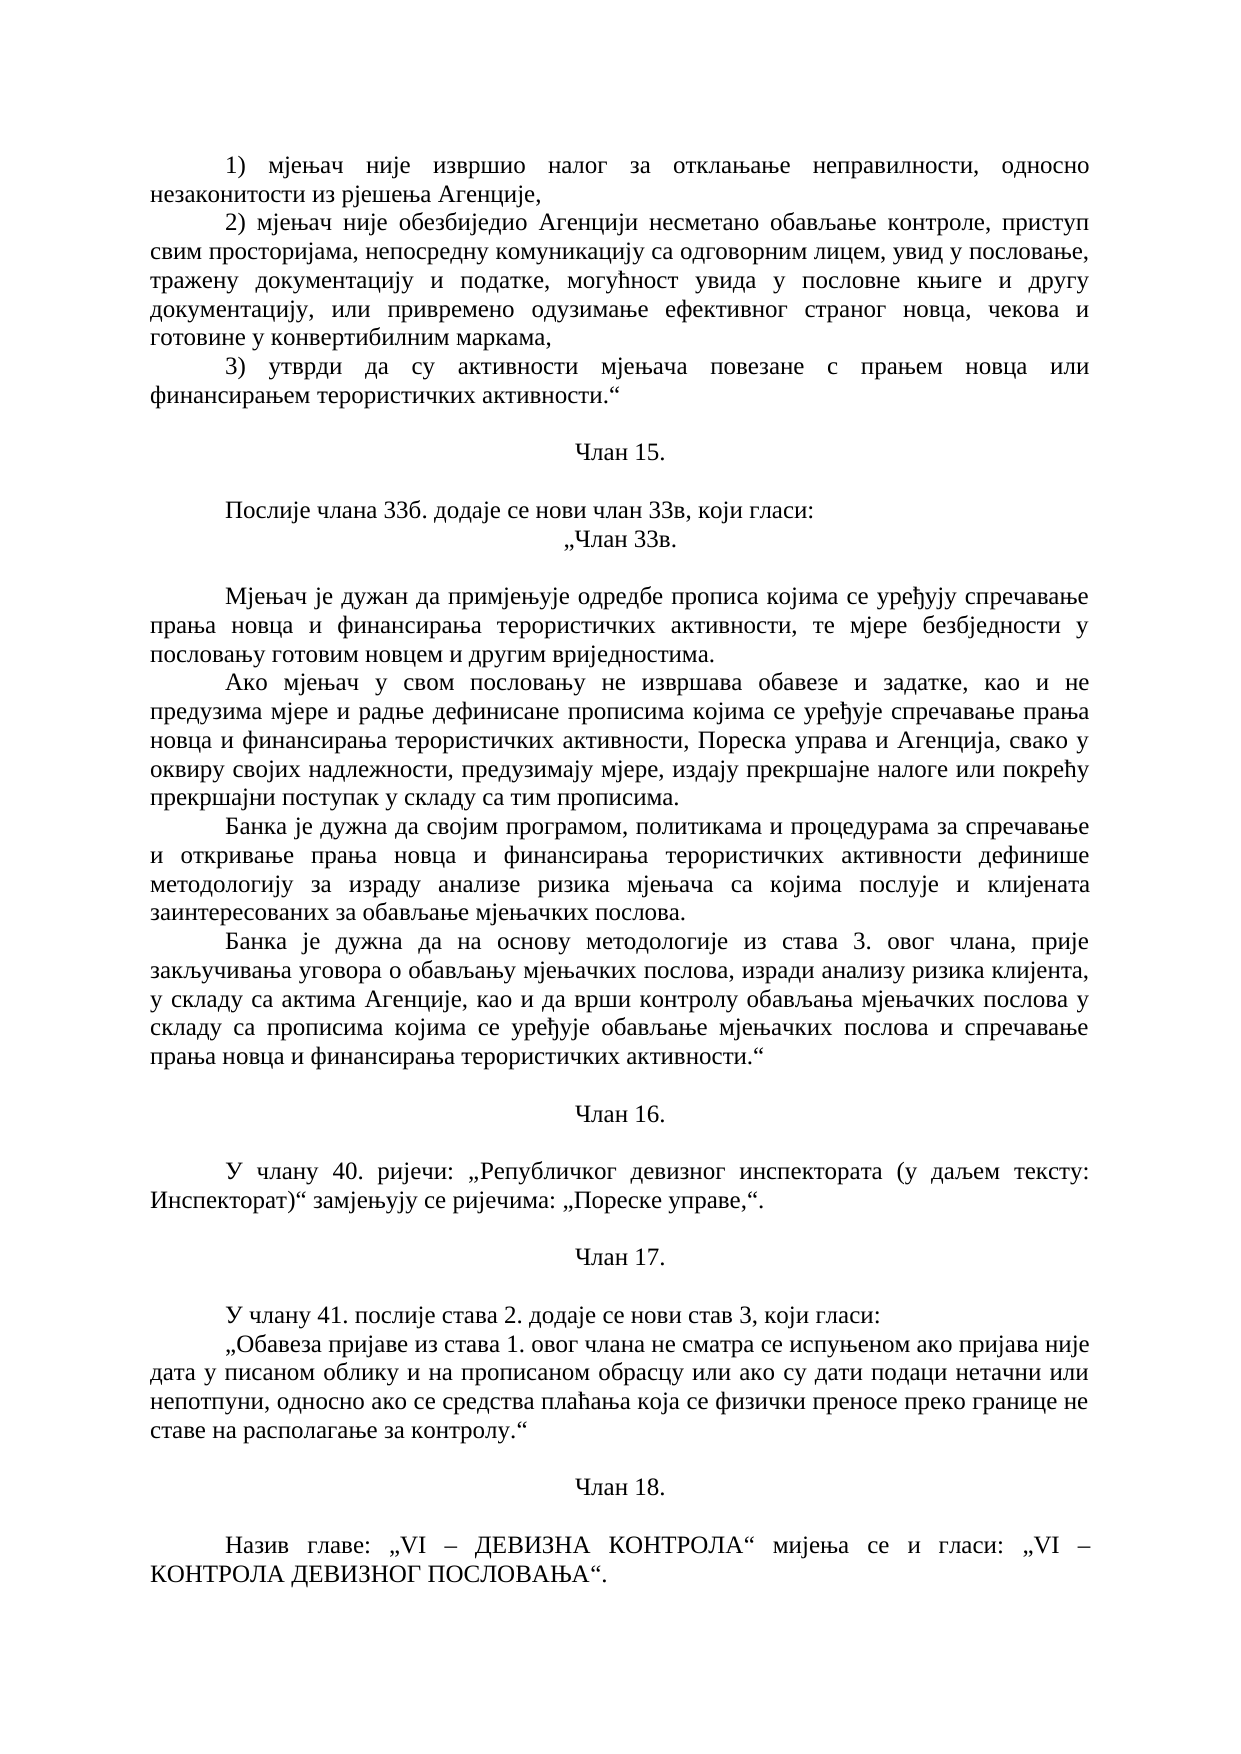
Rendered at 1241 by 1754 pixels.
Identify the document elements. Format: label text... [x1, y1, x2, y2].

text Мјењач је дужан да примјењује одредбе прописа којима се уређују спречавање прања новца и финансирања терористичких активности, те мјере безбједности у пословању готовим новцем и другим вриједностима. [150, 581, 1090, 667]
text Банка је дужна да на основу методологије из става 3. овог члана, прије закључивања уговора о обављању мјењачких послова, изради анализу ризика клијента, у складу са актима Агенције, као и да врши контролу обављања мјењачких послова у складу са прописима којима се уређује обављање мјењачких послова и спречавање прања новца и финансирања терористичких активности.“ [150, 926, 1090, 1070]
text „Члан 33в. [150, 524, 1090, 552]
text Банка је дужна да својим програмом, политикама и процедурама за спречавање и откривање прања новца и финансирања терористичких активности дефинише методологију за израду анализе ризика мјењача са којима послује и клијената заинтересованих за обављање мјењачких послова. [150, 811, 1090, 926]
text Члан 15. [150, 437, 1090, 466]
text Назив главе: „VI – ДЕВИЗНА КОНТРОЛА“ мијења се и гласи: „VI – КОНТРОЛА ДЕВИЗНОГ ПОСЛОВАЊА“. [150, 1530, 1090, 1587]
text Члан 16. [150, 1099, 1090, 1127]
text 1) мјењач није извршио налог за отклањање неправилности, односно незаконитости из рјешења Агенције, [150, 150, 1090, 207]
text 2) мјењач није обезбиједио Агенцији несметано обављање контроле, приступ свим просторијама, непосредну комуникацију са одговорним лицем, увид у пословање, тражену документацију и податке, могућност увида у пословне књиге и другу документацију, или привремено одузимање ефективног страног новца, чекова и готовине у конвертибилним маркама, [150, 207, 1090, 351]
text У члану 40. ријечи: „Републичког девизног инспектората (у даљем тексту: Инспекторат)“ замјењују се ријечима: „Пореске управе,“. [150, 1156, 1090, 1214]
text Члан 18. [150, 1472, 1090, 1501]
text „Обавеза пријаве из става 1. овог члана не сматра се испуњеном ако пријава није дата у писаном облику и на прописаном обрасцу или ако су дати подаци нетачни или непотпуни, односно ако се средства плаћања која се физички преносе преко границе не ставе на располагање за контролу.“ [150, 1329, 1090, 1444]
text Послије члана 33б. додаје се нови члан 33в, који гласи: [150, 495, 1090, 524]
text Ако мјењач у свом пословању не извршава обавезе и задатке, као и не предузима мјере и радње дефинисане прописима којима се уређује спречавање прања новца и финансирања терористичких активности, Пореска управа и Агенција, свако у оквиру својих надлежности, предузимају мјере, издају прекршајне налоге или покрећу прекршајни поступак у складу са тим прописима. [150, 667, 1090, 811]
text У члану 41. послије става 2. додаје се нови став 3, који гласи: [150, 1300, 1090, 1329]
text Члан 17. [150, 1242, 1090, 1271]
text 3) утврди да су активности мјењача повезане с прањем новца или финансирањем терористичких активности.“ [150, 351, 1090, 409]
